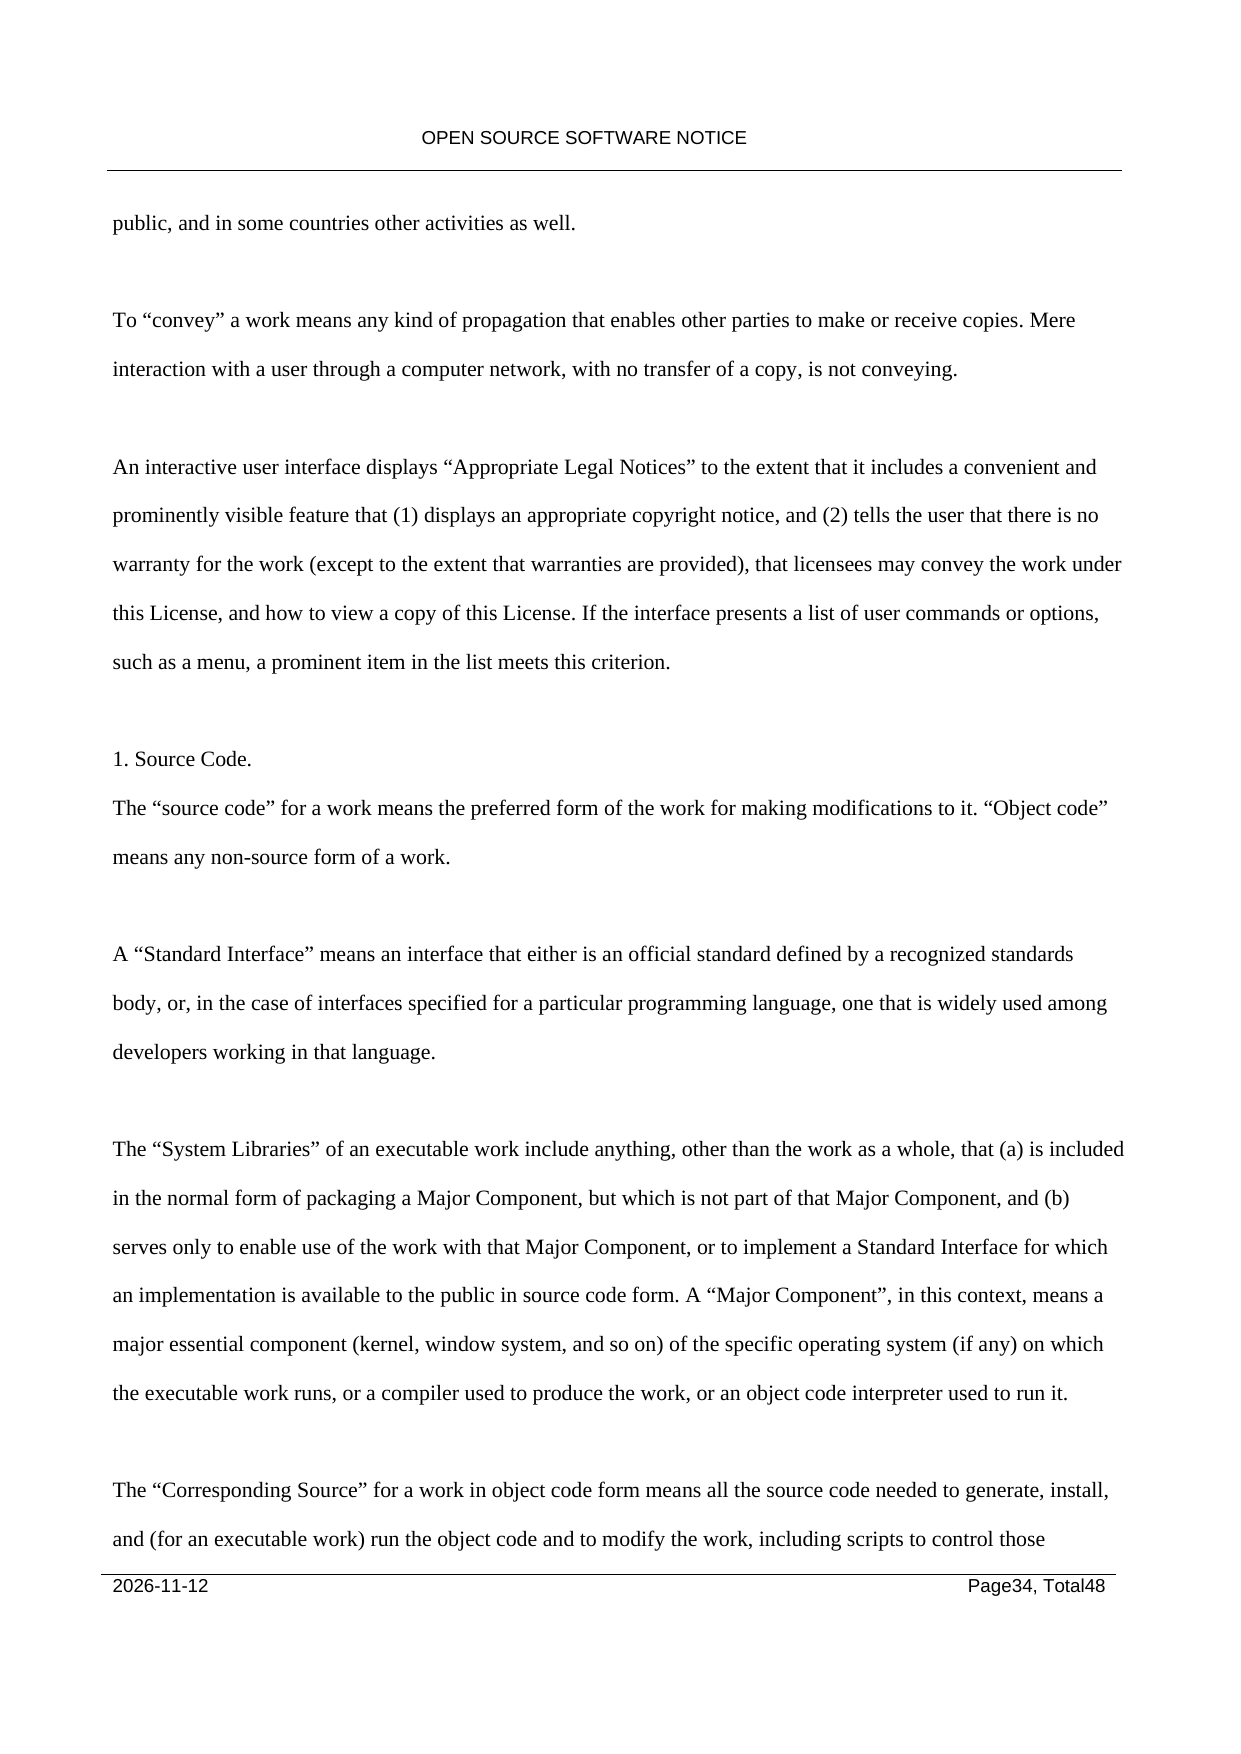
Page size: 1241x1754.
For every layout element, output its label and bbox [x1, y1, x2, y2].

text [112, 206, 1128, 1555]
